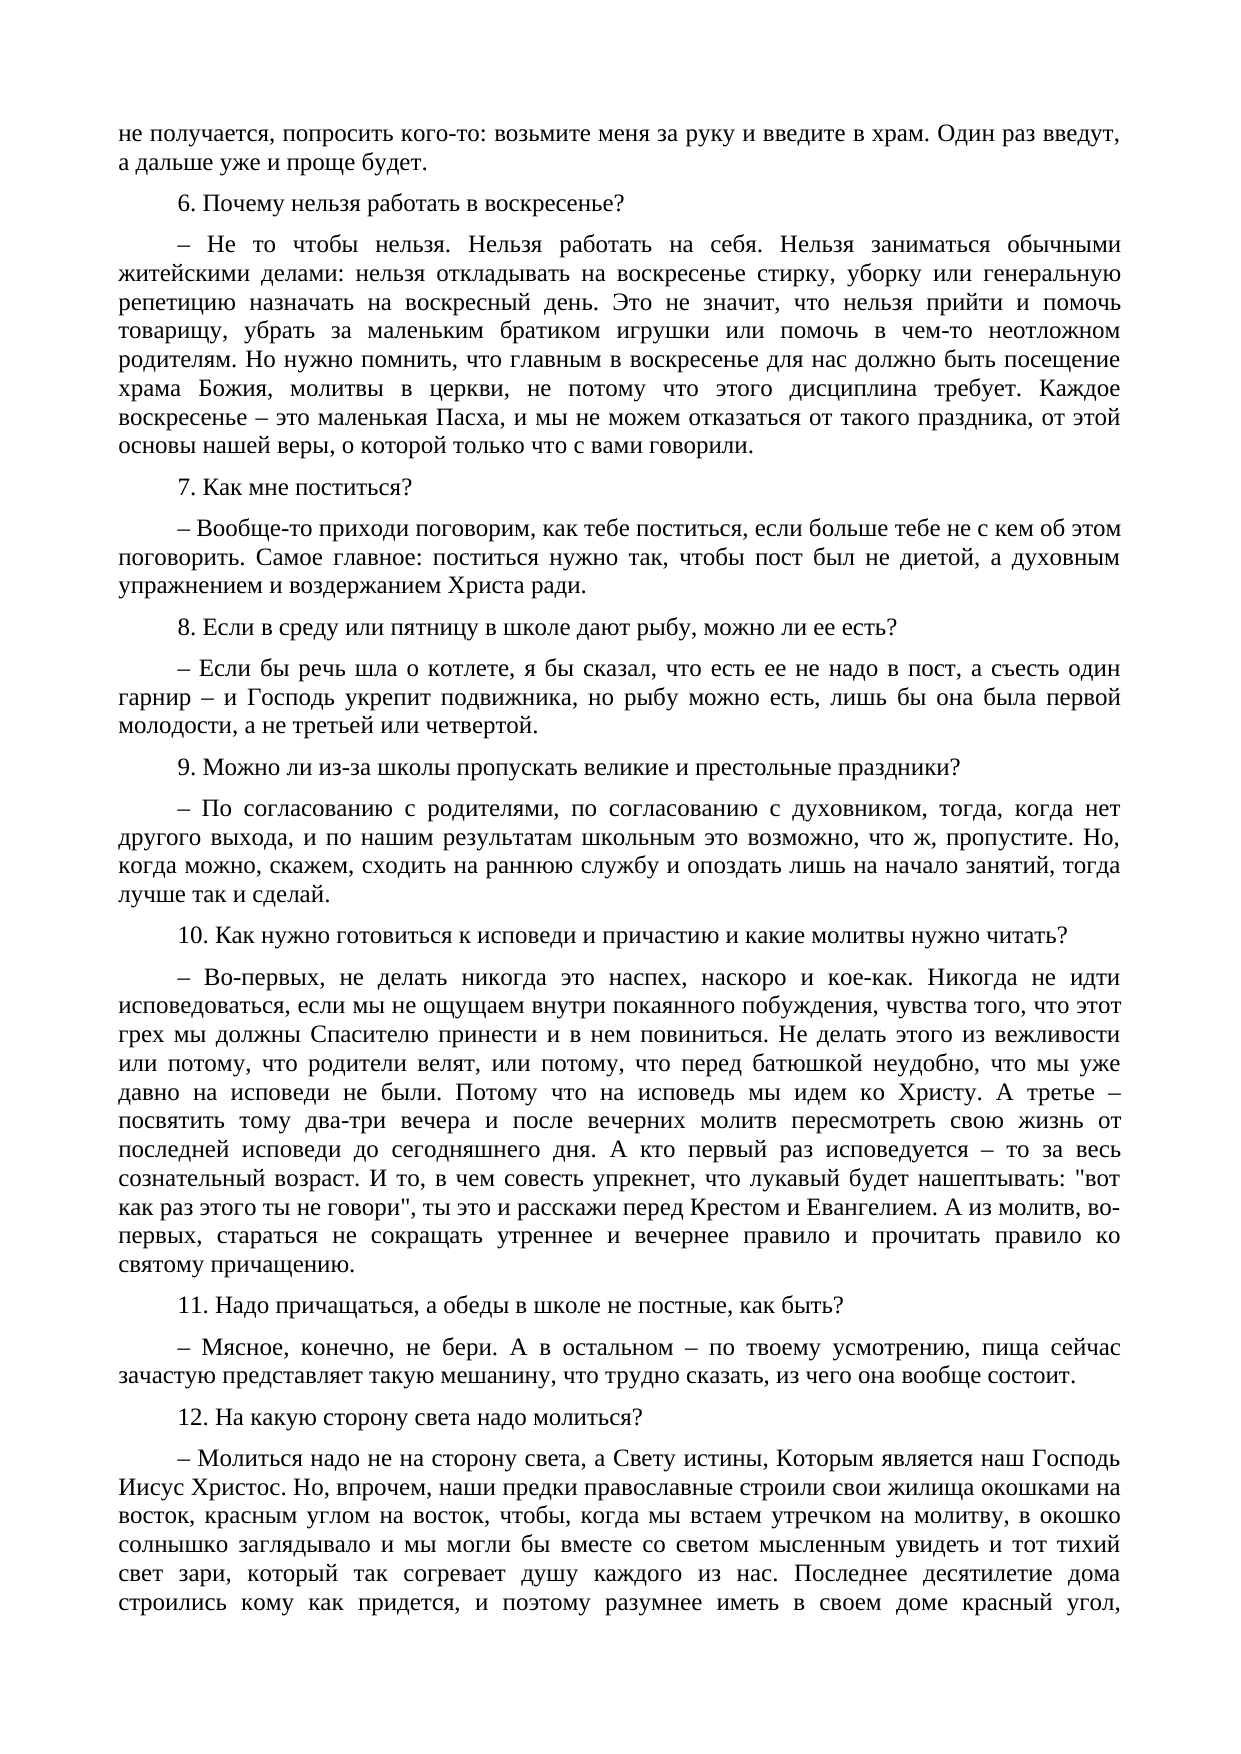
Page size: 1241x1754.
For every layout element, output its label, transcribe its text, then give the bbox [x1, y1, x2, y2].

text – Мясное, конечно, не бери. А в остальном – по твоему усмотрению, пища сейчас зачастую представляет такую мешанину, что трудно сказать, из чего она вообще состоит. [118, 1332, 1122, 1389]
text – Если бы речь шла о котлете, я бы сказал, что есть ее не надо в пост, а съесть один гарнир – и Господь укрепит подвижника, но рыбу можно есть, лишь бы она была первой молодости, а не третьей или четвертой. [118, 653, 1122, 739]
text 12. На какую сторону света надо молиться? [118, 1402, 1122, 1431]
text – Не то чтобы нельзя. Нельзя работать на себя. Нельзя заниматься обычными житейскими делами: нельзя откладывать на воскресенье стирку, уборку или генеральную репетицию назначать на воскресный день. Это не значит, что нельзя прийти и помочь товарищу, убрать за маленьким братиком игрушки или помочь в чем-то неотложном родителям. Но нужно помнить, что главным в воскресенье для нас должно быть посещение храма Божия, молитвы в церкви, не потому что этого дисциплина требует. Каждое воскресенье – это маленькая Пасха, и мы не можем отказаться от такого праздника, от этой основы нашей веры, о которой только что с вами говорили. [118, 229, 1122, 459]
text 9. Можно ли из-за школы пропускать великие и престольные праздники? [118, 752, 1122, 781]
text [118, 118, 1122, 176]
text – Во-первых, не делать никогда это наспех, наскоро и кое-как. Никогда не идти исповедоваться, если мы не ощущаем внутри покаянного побуждения, чувства того, что этот грех мы должны Спасителю принести и в нем повиниться. Не делать этого из вежливости или потому, что родители велят, или потому, что перед батюшкой неудобно, что мы уже давно на исповеди не были. Потому что на исповедь мы идем ко Христу. А третье – посвятить тому два-три вечера и после вечерних молитв пересмотреть свою жизнь от последней исповеди до сегодняшнего дня. А кто первый раз исповедуется – то за весь сознательный возраст. И то, в чем совесть упрекнет, что лукавый будет нашептывать: "вот как раз этого ты не говори", ты это и расскажи перед Крестом и Евангелием. А из молитв, во-первых, стараться не сокращать утреннее и вечернее правило и прочитать правило ко святому причащению. [118, 962, 1122, 1278]
text – По согласованию с родителями, по согласованию с духовником, тогда, когда нет другого выхода, и по нашим результатам школьным это возможно, что ж, пропустите. Но, когда можно, скажем, сходить на раннюю службу и опоздать лишь на начало занятий, тогда лучше так и сделай. [118, 793, 1122, 908]
text 11. Надо причащаться, а обеды в школе не постные, как быть? [118, 1291, 1122, 1319]
text – Вообще-то приходи поговорим, как тебе поститься, если больше тебе не с кем об этом поговорить. Самое главное: поститься нужно так, чтобы пост был не диетой, а духовным упражнением и воздержанием Христа ради. [118, 513, 1122, 599]
text 8. Если в среду или пятницу в школе дают рыбу, можно ли ее есть? [118, 612, 1122, 641]
text 10. Как нужно готовиться к исповеди и причастию и какие молитвы нужно читать? [118, 921, 1122, 949]
text 7. Как мне поститься? [118, 472, 1122, 501]
text 6. Почему нельзя работать в воскресенье? [118, 188, 1122, 217]
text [118, 1443, 1122, 1616]
